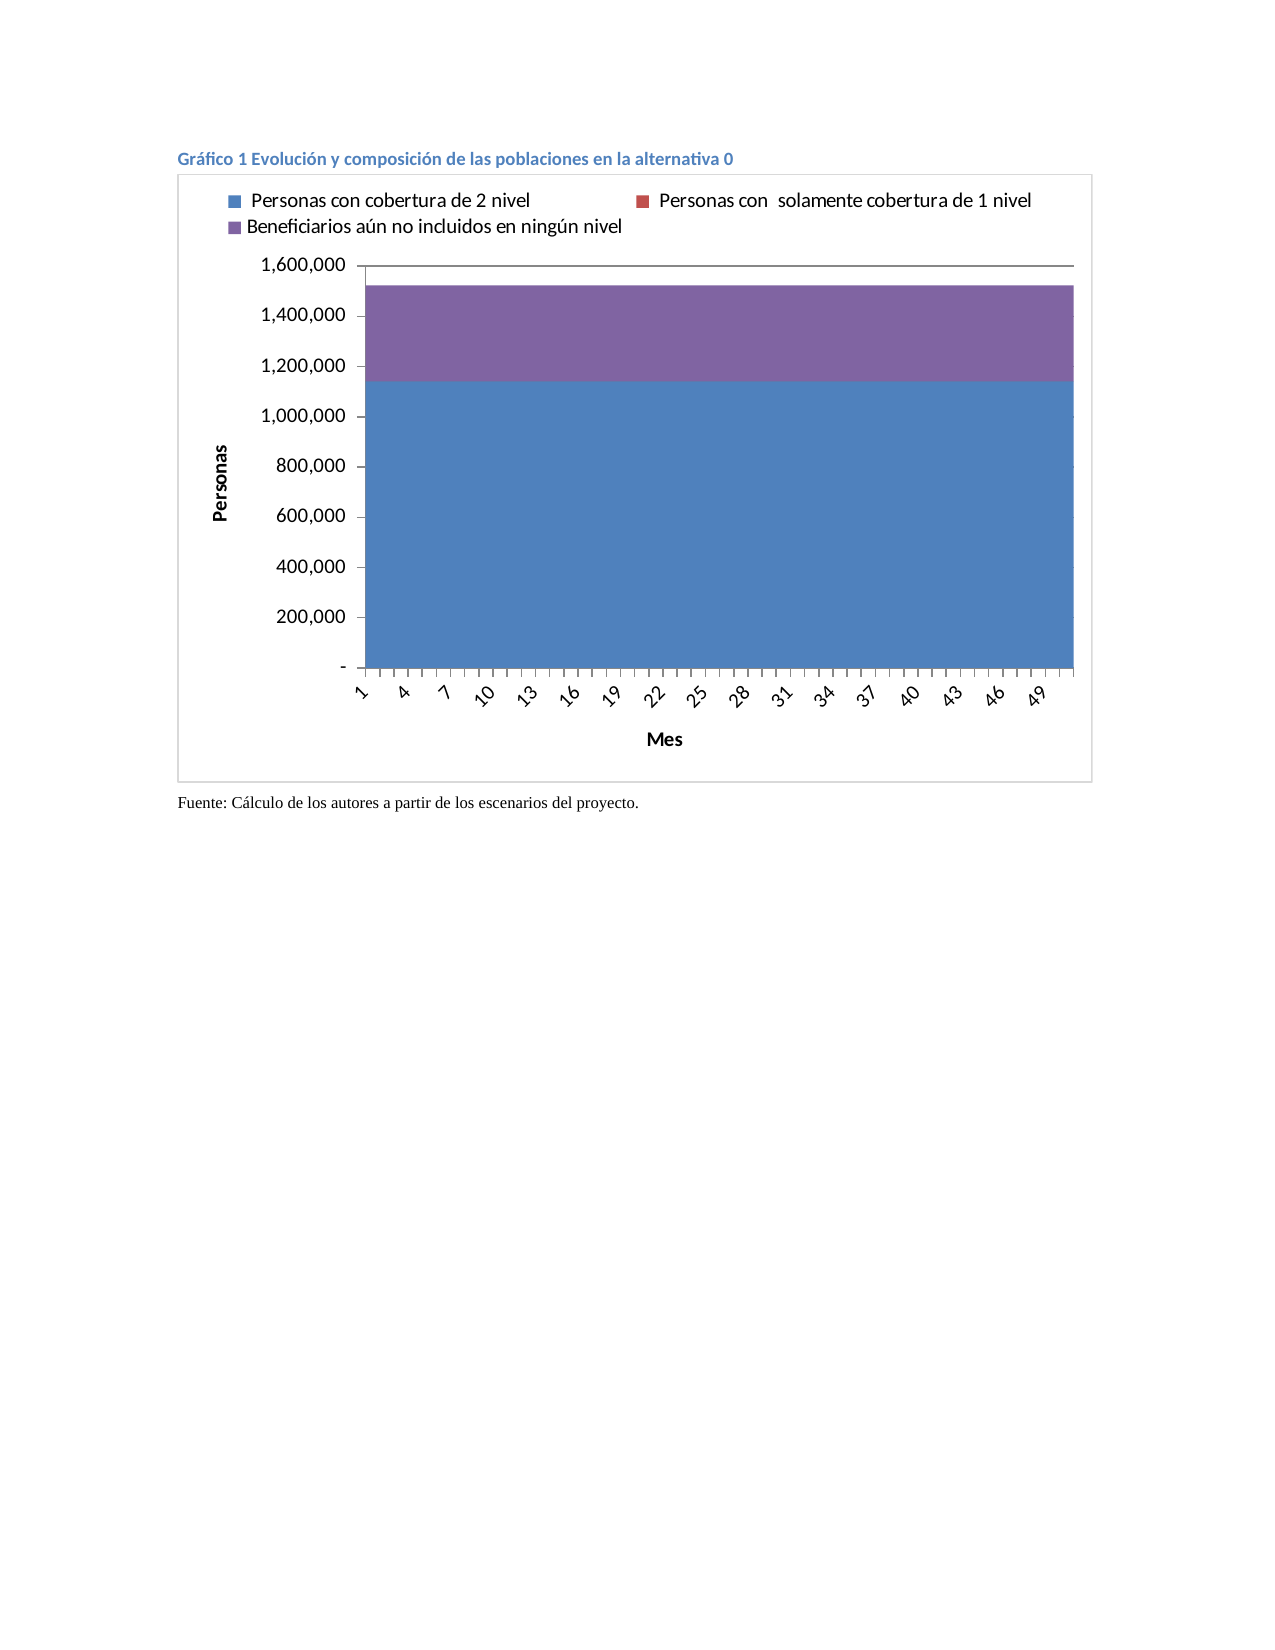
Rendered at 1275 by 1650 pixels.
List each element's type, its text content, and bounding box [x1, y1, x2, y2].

text Gráfico 1 Evolución y composición de las poblaciones en la alternativa 0 [177, 148, 1098, 171]
text Fuente: Cálculo de los autores a partir de los escenarios del proyecto. [177, 174, 1098, 812]
